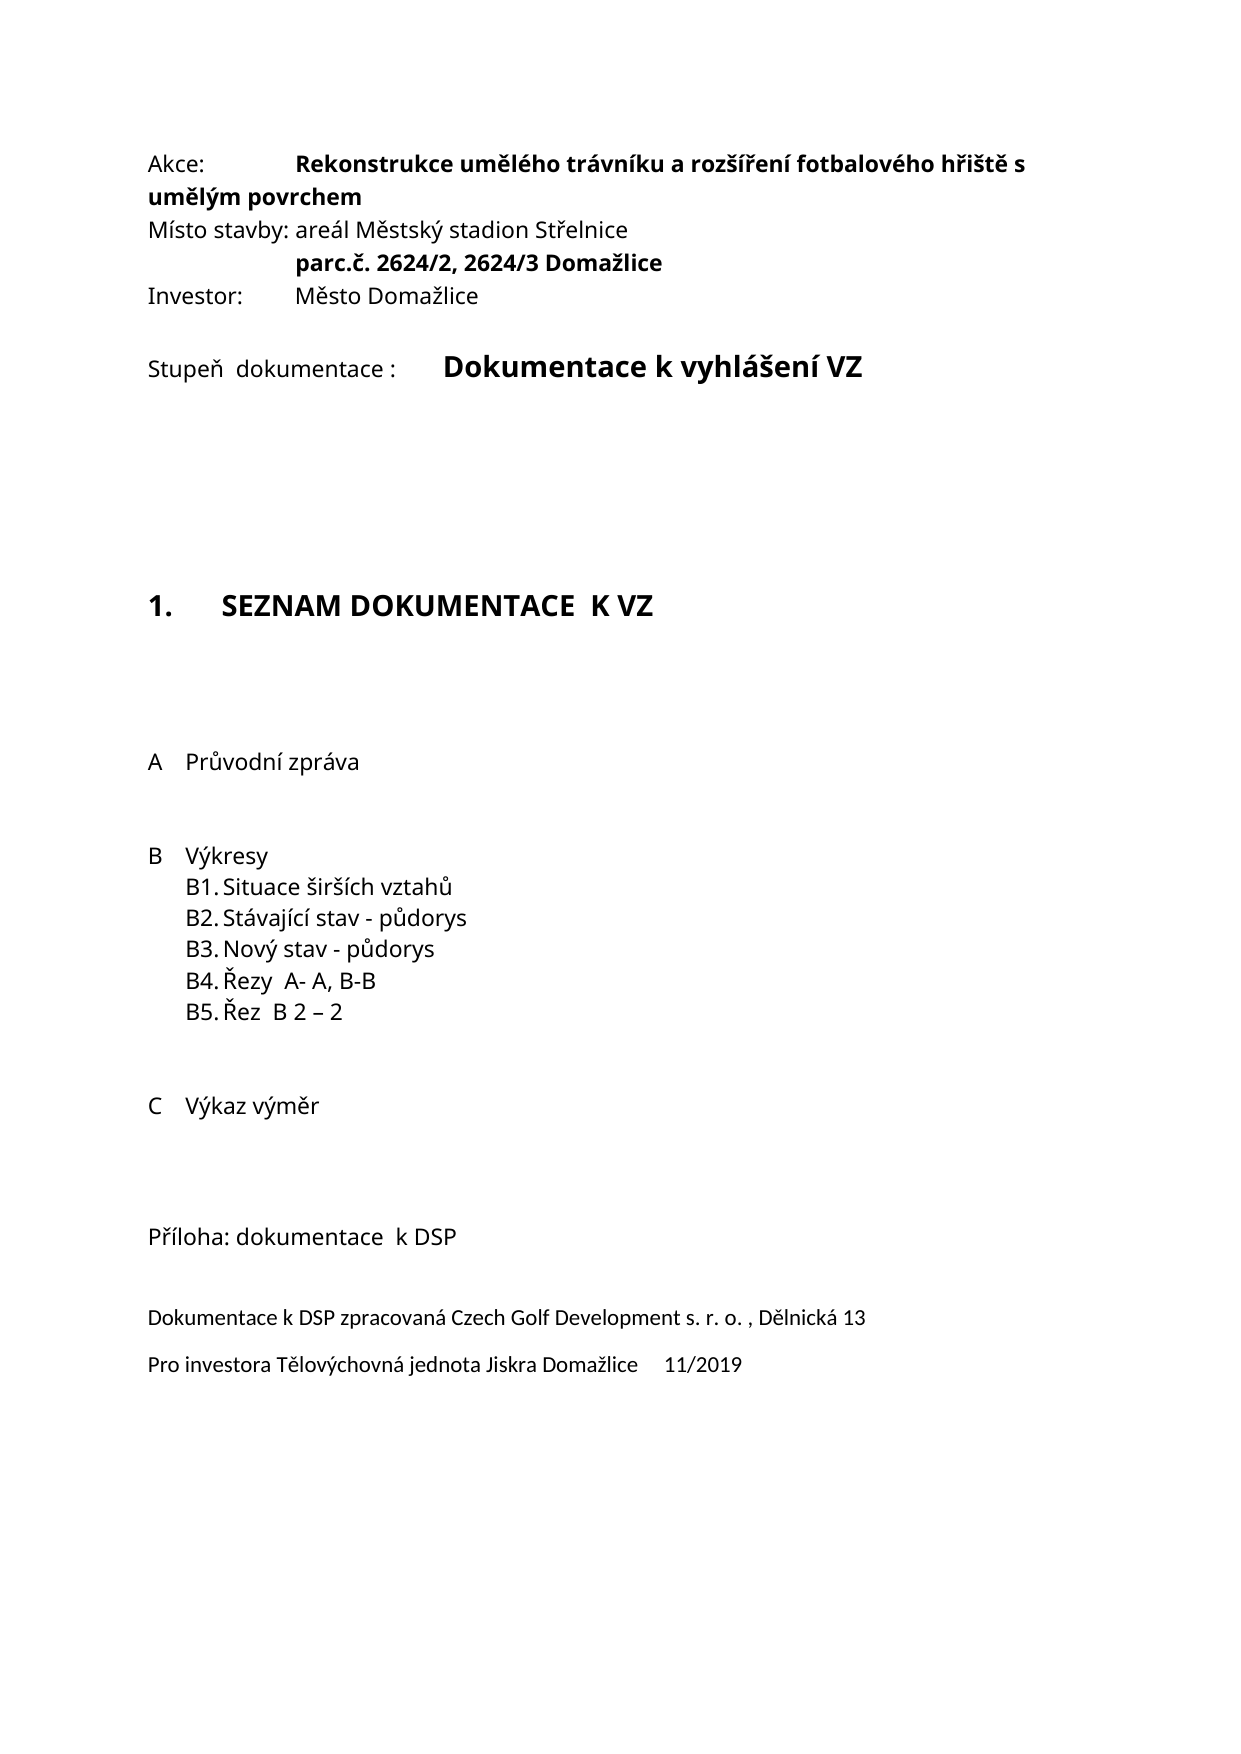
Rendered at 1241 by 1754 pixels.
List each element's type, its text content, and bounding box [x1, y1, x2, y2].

list Řezy A- A, B-B [185, 965, 1093, 996]
text parc.č. 2624/2, 2624/3 Domažlice [295, 247, 1093, 278]
text Místo stavby: areál Městský stadion Střelnice [148, 214, 1093, 245]
list Řez B 2 – 2 [185, 996, 1093, 1027]
list Nový stav - půdorys [185, 933, 1093, 965]
text Příloha: dokumentace k DSP [148, 1221, 1093, 1252]
text 1. SEZNAM DOKUMENTACE K VZ [148, 585, 1093, 625]
text Pro investora Tělovýchovná jednota Jiskra Domažlice 11/2019 [148, 1350, 1093, 1378]
text Stupeň dokumentace : Dokumentace k vyhlášení VZ [148, 346, 1093, 386]
list Stávající stav - půdorys [185, 902, 1093, 933]
text Akce: Rekonstrukce umělého trávníku a rozšíření fotbalového hřiště s umělým povrchem [148, 148, 1093, 212]
list Průvodní zpráva [148, 746, 1093, 777]
text Dokumentace k DSP zpracovaná Czech Golf Development s. r. o. , Dělnická 13 [148, 1303, 1093, 1331]
list Situace širších vztahů [185, 871, 1093, 902]
list Výkaz výměr [148, 1090, 1093, 1121]
text Investor: Město Domažlice [148, 280, 1093, 311]
list Výkresy [148, 840, 1093, 871]
